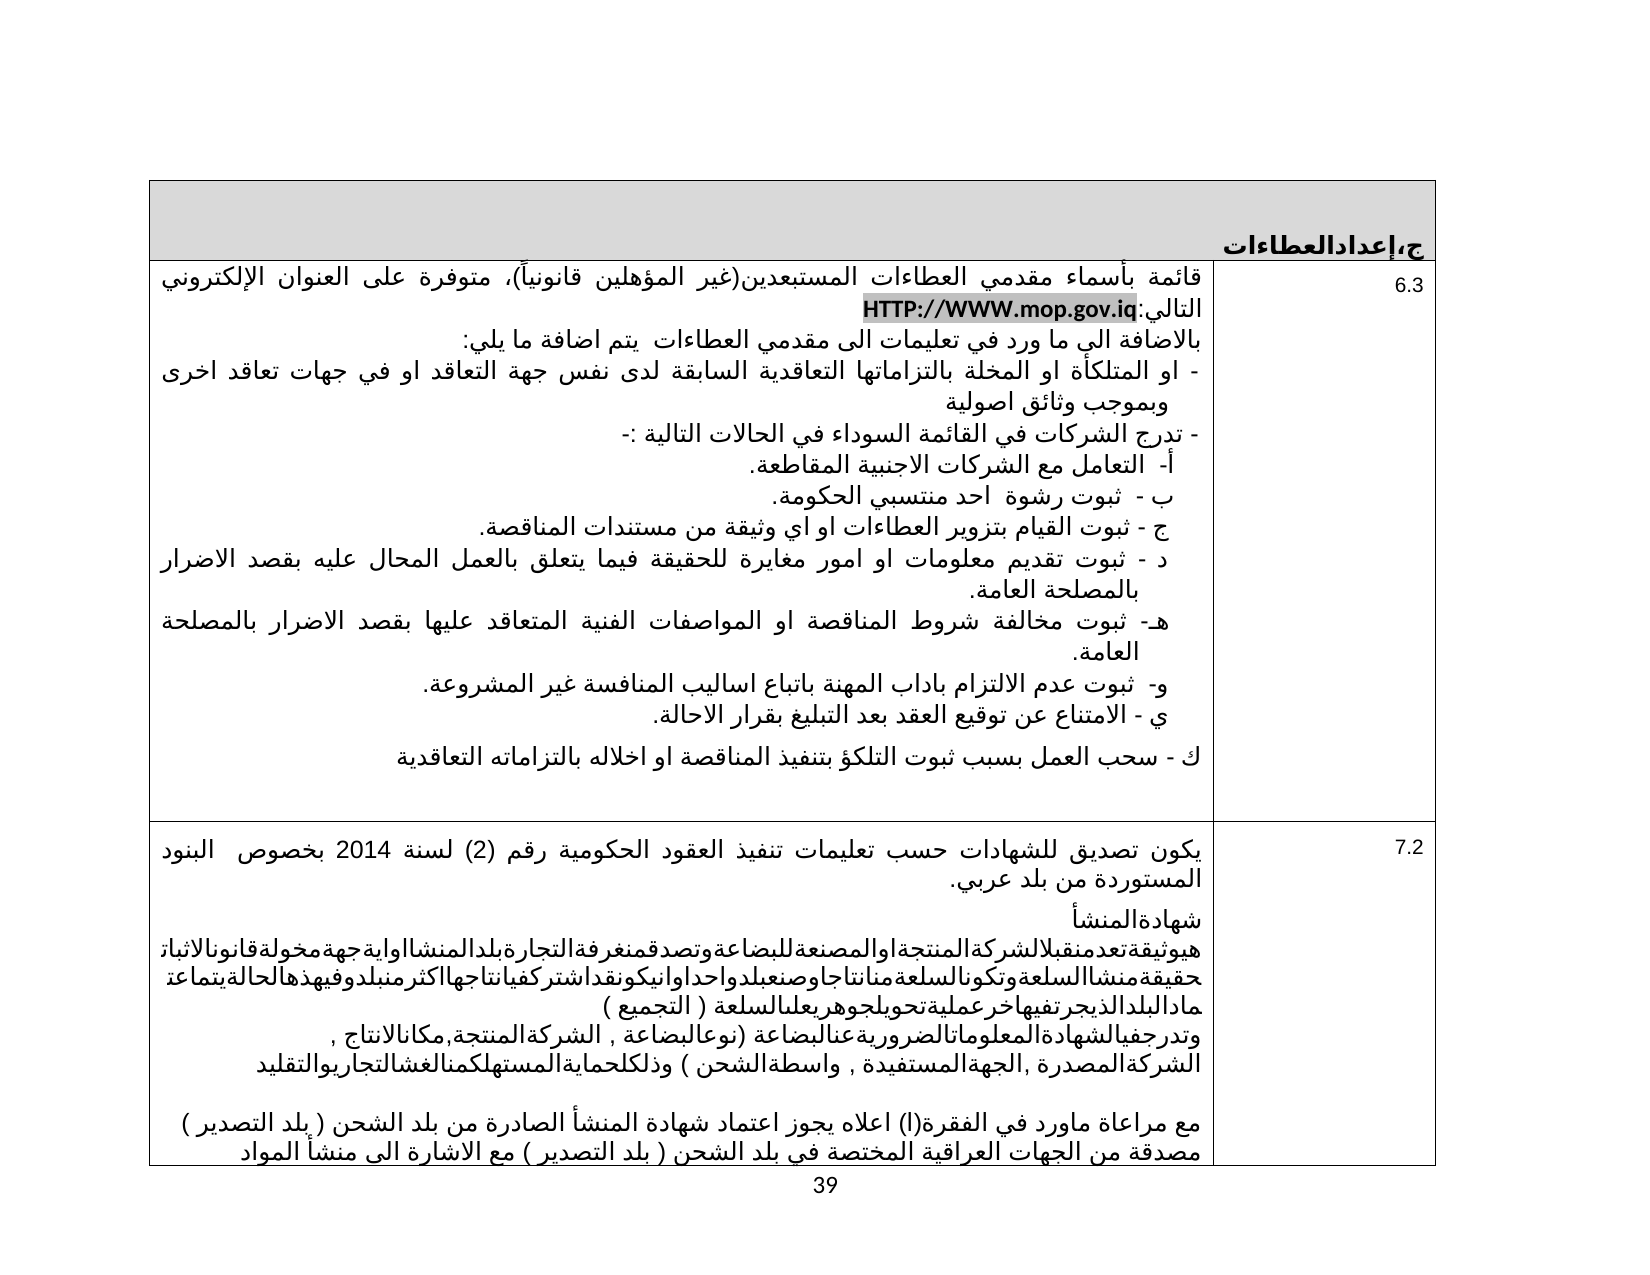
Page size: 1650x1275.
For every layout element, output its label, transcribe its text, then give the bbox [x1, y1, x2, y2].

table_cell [150, 822, 1213, 1165]
table_cell ج،إعدادالعطاءات [150, 181, 1435, 260]
table_cell 7.2 [1214, 822, 1435, 1165]
table_cell 6.3 [1214, 261, 1435, 821]
table_cell قائمة بأسماء مقدمي العطاءات المستبعدين(غير المؤهلين قانونياً)، متوفرة على العنوان الإلكتروني التالي:HTTP://WWW.mop.gov.iq بالاضافة الى ما ورد في تعليمات الى مقدمي العطاءات يتم اضافة ما يلي: - او المتلكأة او المخلة بالتزاماتها التعاقدية السابقة لدى نفس جهة التعاقد او في جهات تعاقد اخرى وبموجب وثائق اصولية - تدرج الشركات في القائمة السوداء في الحالات التالية :- أ- التعامل مع الشركات الاجنبية المقاطعة. ب - ثبوت رشوة احد منتسبي الحكومة. ج - ثبوت القيام بتزوير العطاءات او اي وثيقة من مستندات المناقصة. د - ثبوت تقديم معلومات او امور مغايرة للحقيقة فيما يتعلق بالعمل المحال عليه بقصد الاضرار بالمصلحة العامة. هـ- ثبوت مخالفة شروط المناقصة او المواصفات الفنية المتعاقد عليها بقصد الاضرار بالمصلحة العامة. و- ثبوت عدم الالتزام باداب المهنة باتباع اساليب المنافسة غير المشروعة. ي - الامتناع عن توقيع العقد بعد التبليغ بقرار الاحالة. ك - سحب العمل بسبب ثبوت التلكؤ بتنفيذ المناقصة او اخلاله بالتزاماته التعاقدية [150, 261, 1213, 821]
